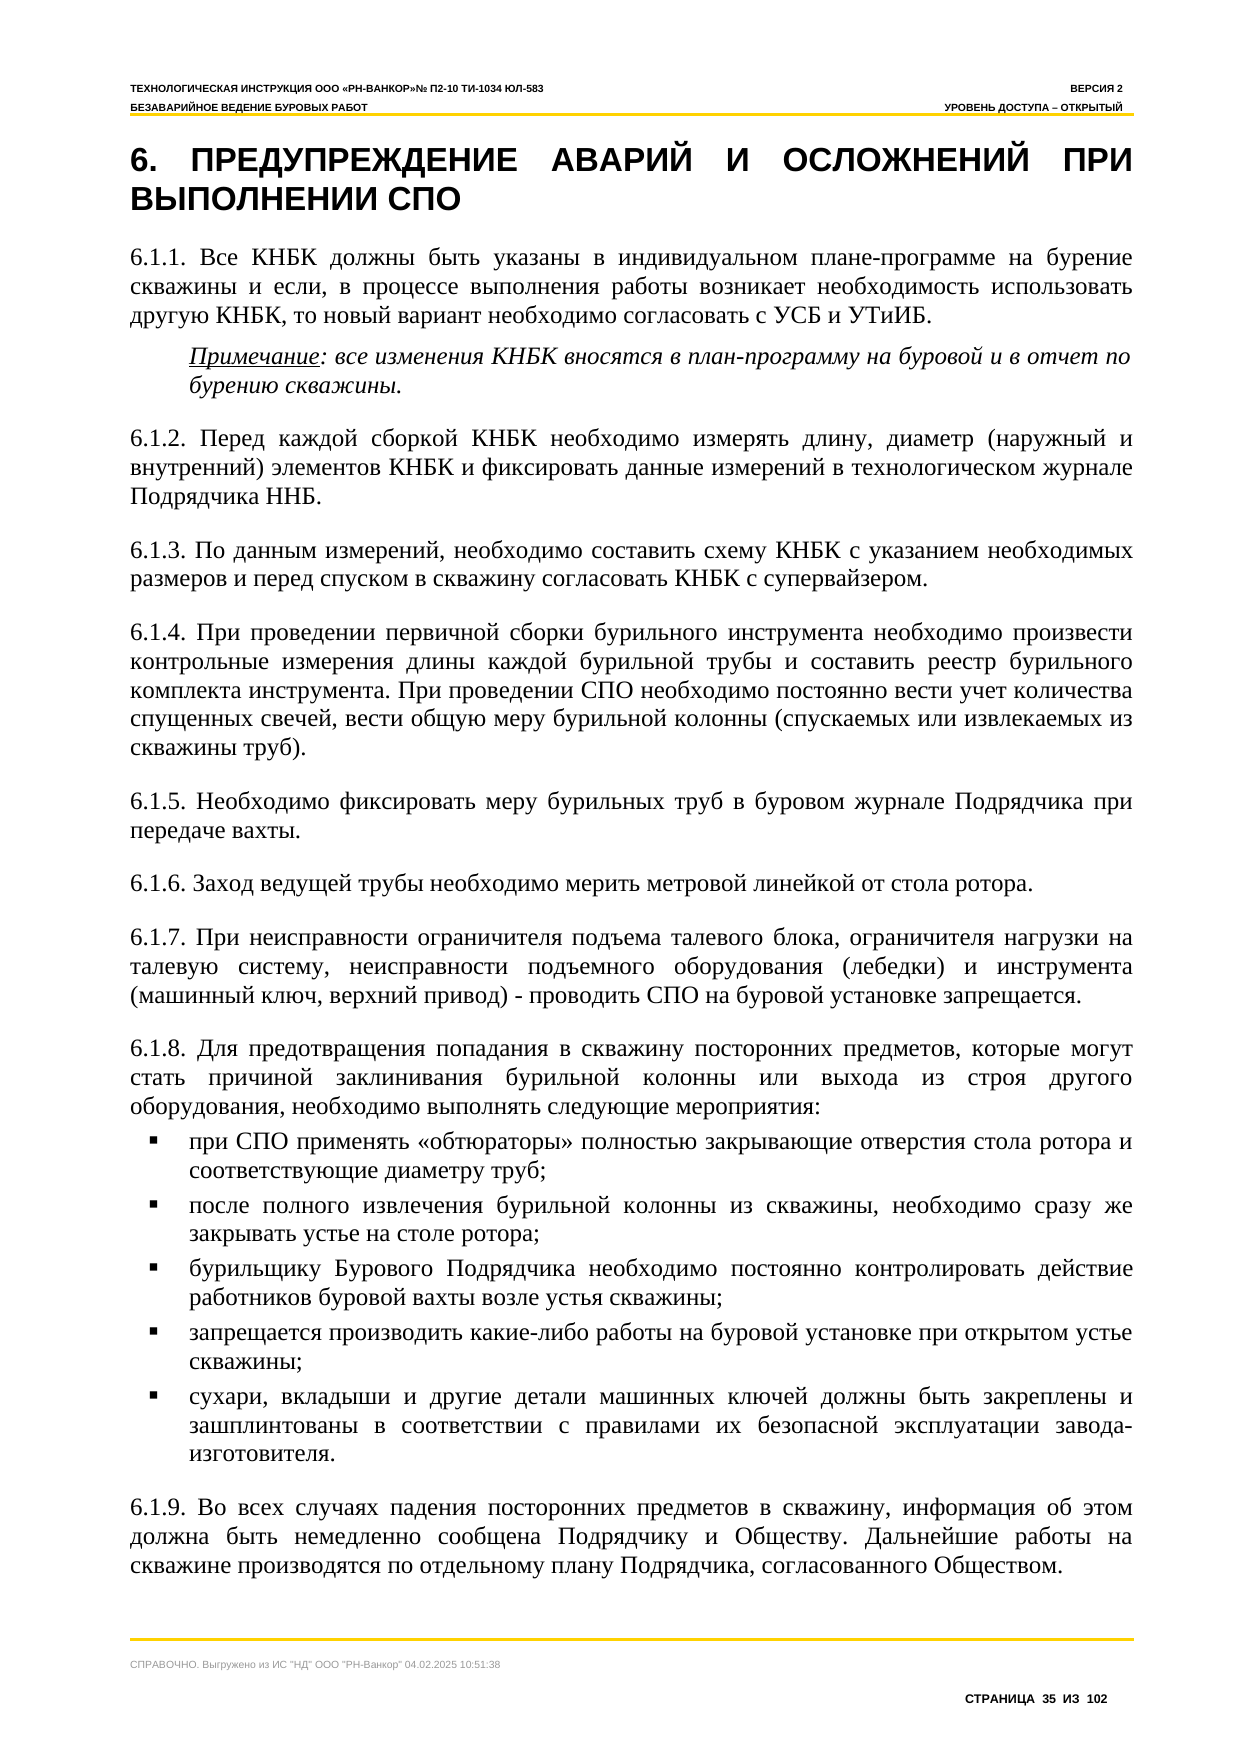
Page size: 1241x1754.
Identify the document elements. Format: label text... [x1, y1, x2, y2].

text Примечание: все изменения КНБК вносятся в план-программу на буровой и в отчет по бурению скважины. [189, 341, 1134, 398]
list сухари, вкладыши и другие детали машинных ключей должны быть закреплены и зашплинтованы в соответствии с правилами их безопасной эксплуатации завода-изготовителя. [148, 1381, 1134, 1467]
subtitle 6. ПРЕДУПРЕЖДЕНИЕ АВАРИЙ И ОСЛОЖНЕНИЙ ПРИ ВЫПОЛНЕНИИ СПО [130, 140, 1134, 217]
text 6.1.2. Перед каждой сборкой КНБК необходимо измерять длину, диаметр (наружный и внутренний) элементов КНБК и фиксировать данные измерений в технологическом журнале Подрядчика ННБ. [130, 423, 1134, 510]
text 6.1.1. Все КНБК должны быть указаны в индивидуальном плане-программе на бурение скважины и если, в процессе выполнения работы возникает необходимость использовать другую КНБК, то новый вариант необходимо согласовать с УСБ и УТиИБ. [130, 242, 1134, 328]
text 6.1.8. Для предотвращения попадания в скважину посторонних предметов, которые могут стать причиной заклинивания бурильной колонны или выхода из строя другого оборудования, необходимо выполнять следующие мероприятия: [130, 1033, 1134, 1120]
list бурильщику Бурового Подрядчика необходимо постоянно контролировать действие работников буровой вахты возле устья скважины; [148, 1253, 1134, 1311]
list после полного извлечения бурильной колонны из скважины, необходимо сразу же закрывать устье на столе ротора; [148, 1190, 1134, 1247]
text 6.1.4. При проведении первичной сборки бурильного инструмента необходимо произвести контрольные измерения длины каждой бурильной трубы и составить реестр бурильного комплекта инструмента. При проведении СПО необходимо постоянно вести учет количества спущенных свечей, вести общую меру бурильной колонны (спускаемых или извлекаемых из скважины труб). [130, 617, 1134, 761]
text 6.1.7. При неисправности ограничителя подъема талевого блока, ограничителя нагрузки на талевую систему, неисправности подъемного оборудования (лебедки) и инструмента (машинный ключ, верхний привод) - проводить СПО на буровой установке запрещается. [130, 922, 1134, 1008]
text 6.1.3. По данным измерений, необходимо составить схему КНБК с указанием необходимых размеров и перед спуском в скважину согласовать КНБК с супервайзером. [130, 535, 1134, 592]
text 6.1.9. Во всех случаях падения посторонних предметов в скважину, информация об этом должна быть немедленно сообщена Подрядчику и Обществу. Дальнейшие работы на скважине производятся по отдельному плану Подрядчика, согласованного Обществом. [130, 1492, 1134, 1578]
list при СПО применять «обтюраторы» полностью закрывающие отверстия стола ротора и соответствующие диаметру труб; [148, 1126, 1134, 1183]
text 6.1.5. Необходимо фиксировать меру бурильных труб в буровом журнале Подрядчика при передаче вахты. [130, 786, 1134, 843]
list запрещается производить какие-либо работы на буровой установке при открытом устье скважины; [148, 1317, 1134, 1375]
text 6.1.6. Заход ведущей трубы необходимо мерить метровой линейкой от стола ротора. [130, 868, 1134, 897]
